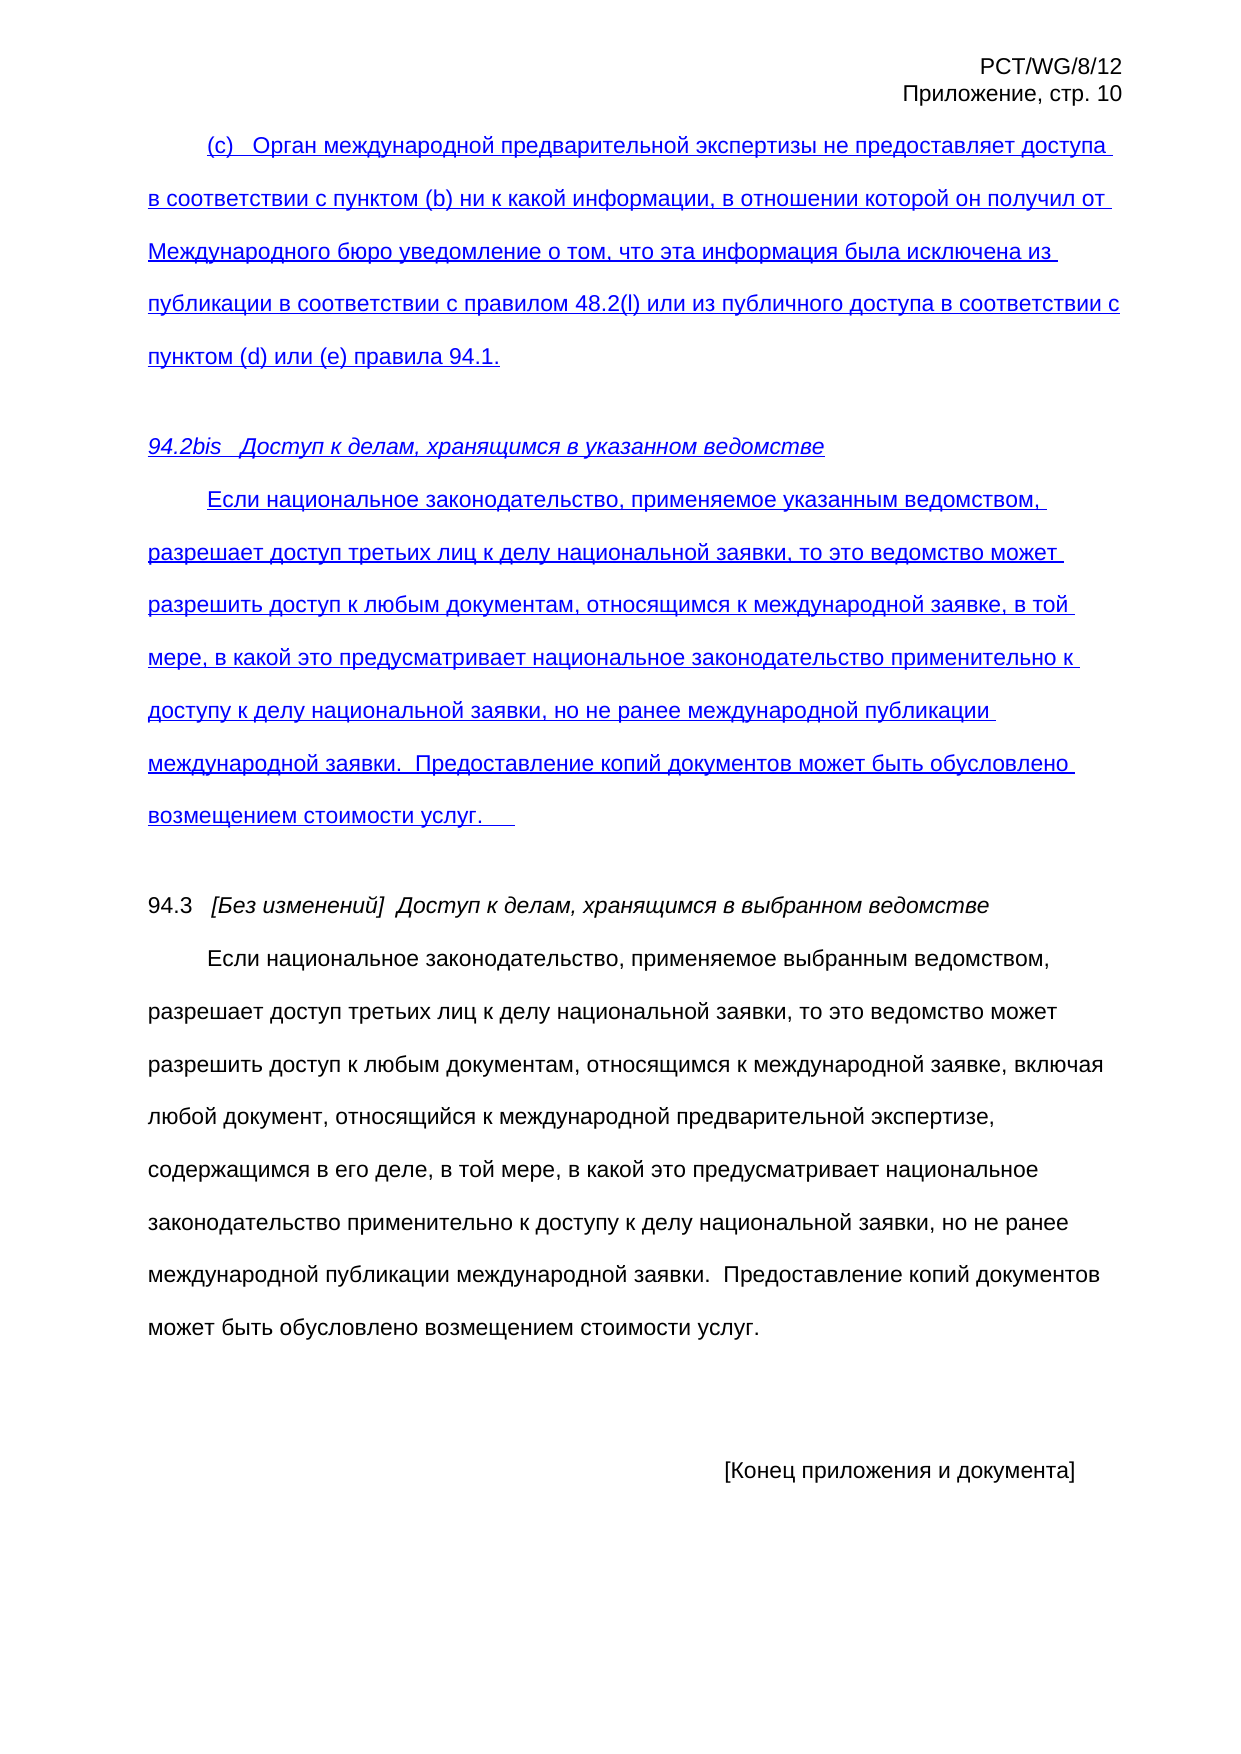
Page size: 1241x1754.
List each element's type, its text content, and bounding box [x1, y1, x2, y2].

text 94.2bis Доступ к делам, хранящимся в указанном ведомстве [148, 433, 1122, 459]
text 94.3 [Без изменений] Доступ к делам, хранящимся в выбранном ведомстве [148, 892, 1122, 919]
text Если национальное законодательство, применяемое выбранным ведомством, разрешает доступ третьих лиц к делу национальной заявки, то это ведомство может разрешить доступ к любым документам, относящимся к международной заявке, включая любой документ, относящийся к международной предварительной экспертизе, содержащимся в его деле, в той мере, в какой это предусматривает национальное законодательство применительно к доступу к делу национальной заявки, но не ранее международной публикации международной заявки. Предоставление копий документов может быть обусловлено возмещением стоимости услуг. [148, 945, 1122, 1340]
text Если национальное законодательство, применяемое указанным ведомством, разрешает доступ третьих лиц к делу национальной заявки, то это ведомство может разрешить доступ к любым документам, относящимся к международной заявке, в той мере, в какой это предусматривает национальное законодательство применительно к доступу к делу национальной заявки, но не ранее международной публикации международной заявки. Предоставление копий документов может быть обусловлено возмещением стоимости услуг. [148, 486, 1122, 828]
text (c) Орган международной предварительной экспертизы не предоставляет доступа в соответствии с пунктом (b) ни к какой информации, в отношении которой он получил от Международного бюро уведомление о том, что эта информация была исключена из публикации в соответствии с правилом 48.2(l) или из публичного доступа в соответствии с пунктом (d) или (е) правила 94.1. [148, 132, 1122, 369]
text [Конец приложения и документа] [724, 1457, 1122, 1483]
